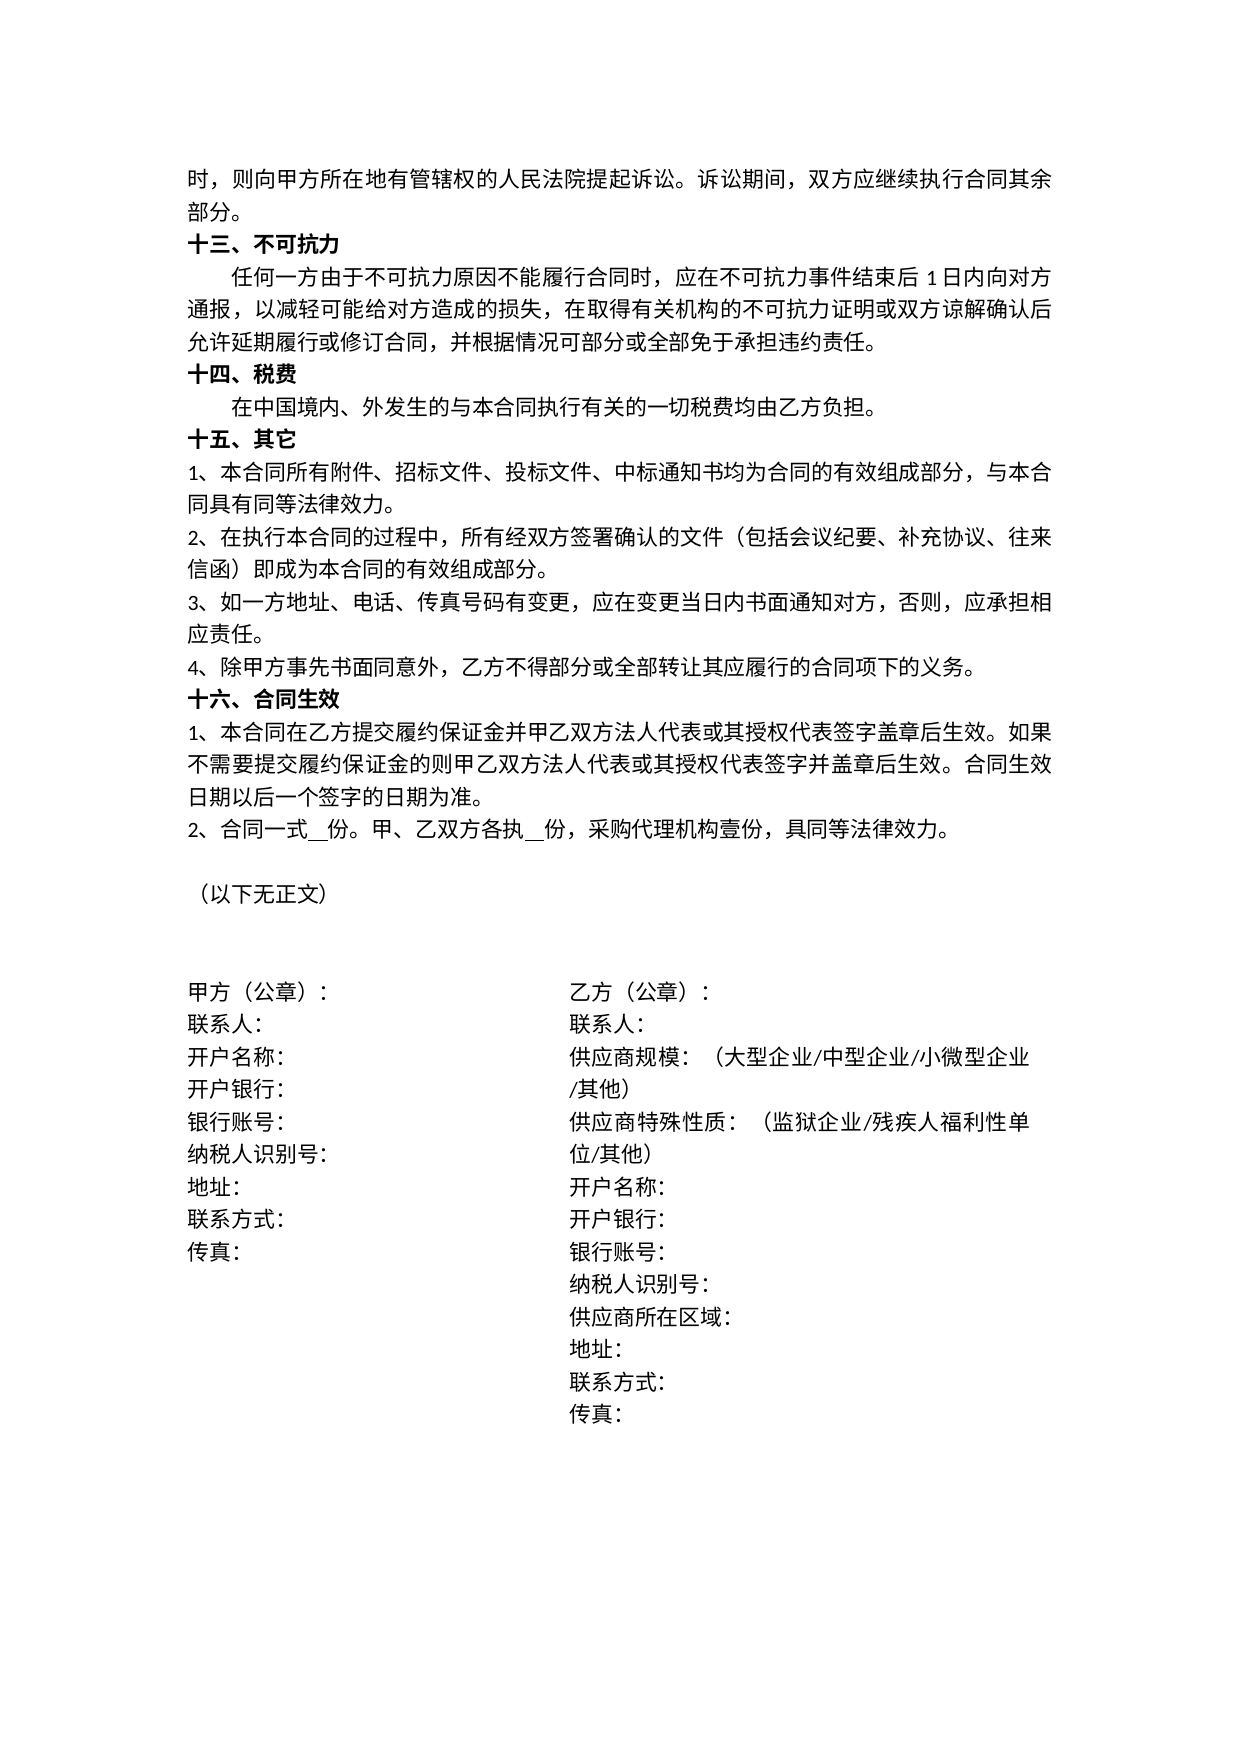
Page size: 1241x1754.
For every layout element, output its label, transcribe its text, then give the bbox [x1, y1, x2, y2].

text 十三、不可抗力 [187, 227, 1053, 259]
text 十六、合同生效 [187, 682, 1053, 714]
text 十五、其它 [187, 422, 1053, 454]
text 在中国境内、外发生的与本合同执行有关的一切税费均由乙方负担。 [187, 389, 1053, 422]
text 任何一方由于不可抗力原因不能履行合同时，应在不可抗力事件结束后1日内向对方通报，以减轻可能给对方造成的损失，在取得有关机构的不可抗力证明或双方谅解确认后，允许延期履行或修订合同，并根据情况可部分或全部免于承担违约责任。 [187, 259, 1053, 357]
text 2、在执行本合同的过程中，所有经双方签署确认的文件（包括会议纪要、补充协议、往来信函）即成为本合同的有效组成部分。 [187, 519, 1053, 584]
text 1、本合同在乙方提交履约保证金并甲乙双方法人代表或其授权代表签字盖章后生效。如果不需要提交履约保证金的则甲乙双方法人代表或其授权代表签字并盖章后生效。合同生效日期以后一个签字的日期为准。 [187, 714, 1053, 812]
text （以下无正文） [187, 877, 1053, 909]
table_header 甲方（公章）： 联系人： 开户名称： 开户银行： 银行账号： 纳税人识别号： 地址： 联系方式： 传真： [176, 975, 558, 1429]
text 十四、税费 [187, 357, 1053, 389]
text 4、除甲方事先书面同意外，乙方不得部分或全部转让其应履行的合同项下的义务。 [187, 649, 1053, 682]
text 3、如一方地址、电话、传真号码有变更，应在变更当日内书面通知对方，否则，应承担相应责任。 [187, 584, 1053, 649]
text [187, 162, 1053, 227]
table_header 乙方（公章）： 联系人： 供应商规模：（大型企业/中型企业/小微型企业/其他） 供应商特殊性质：（监狱企业/残疾人福利性单位/其他） 开户名称： 开户银行： 银行账号： 纳税人识别号： 供应商所在区域： 地址： 联系方式： 传真： [558, 975, 1041, 1429]
text 1、本合同所有附件、招标文件、投标文件、中标通知书均为合同的有效组成部分，与本合同具有同等法律效力。 [187, 454, 1053, 519]
text 2、合同一式 份。甲、乙双方各执 份，采购代理机构壹份，具同等法律效力。 [187, 812, 1053, 844]
